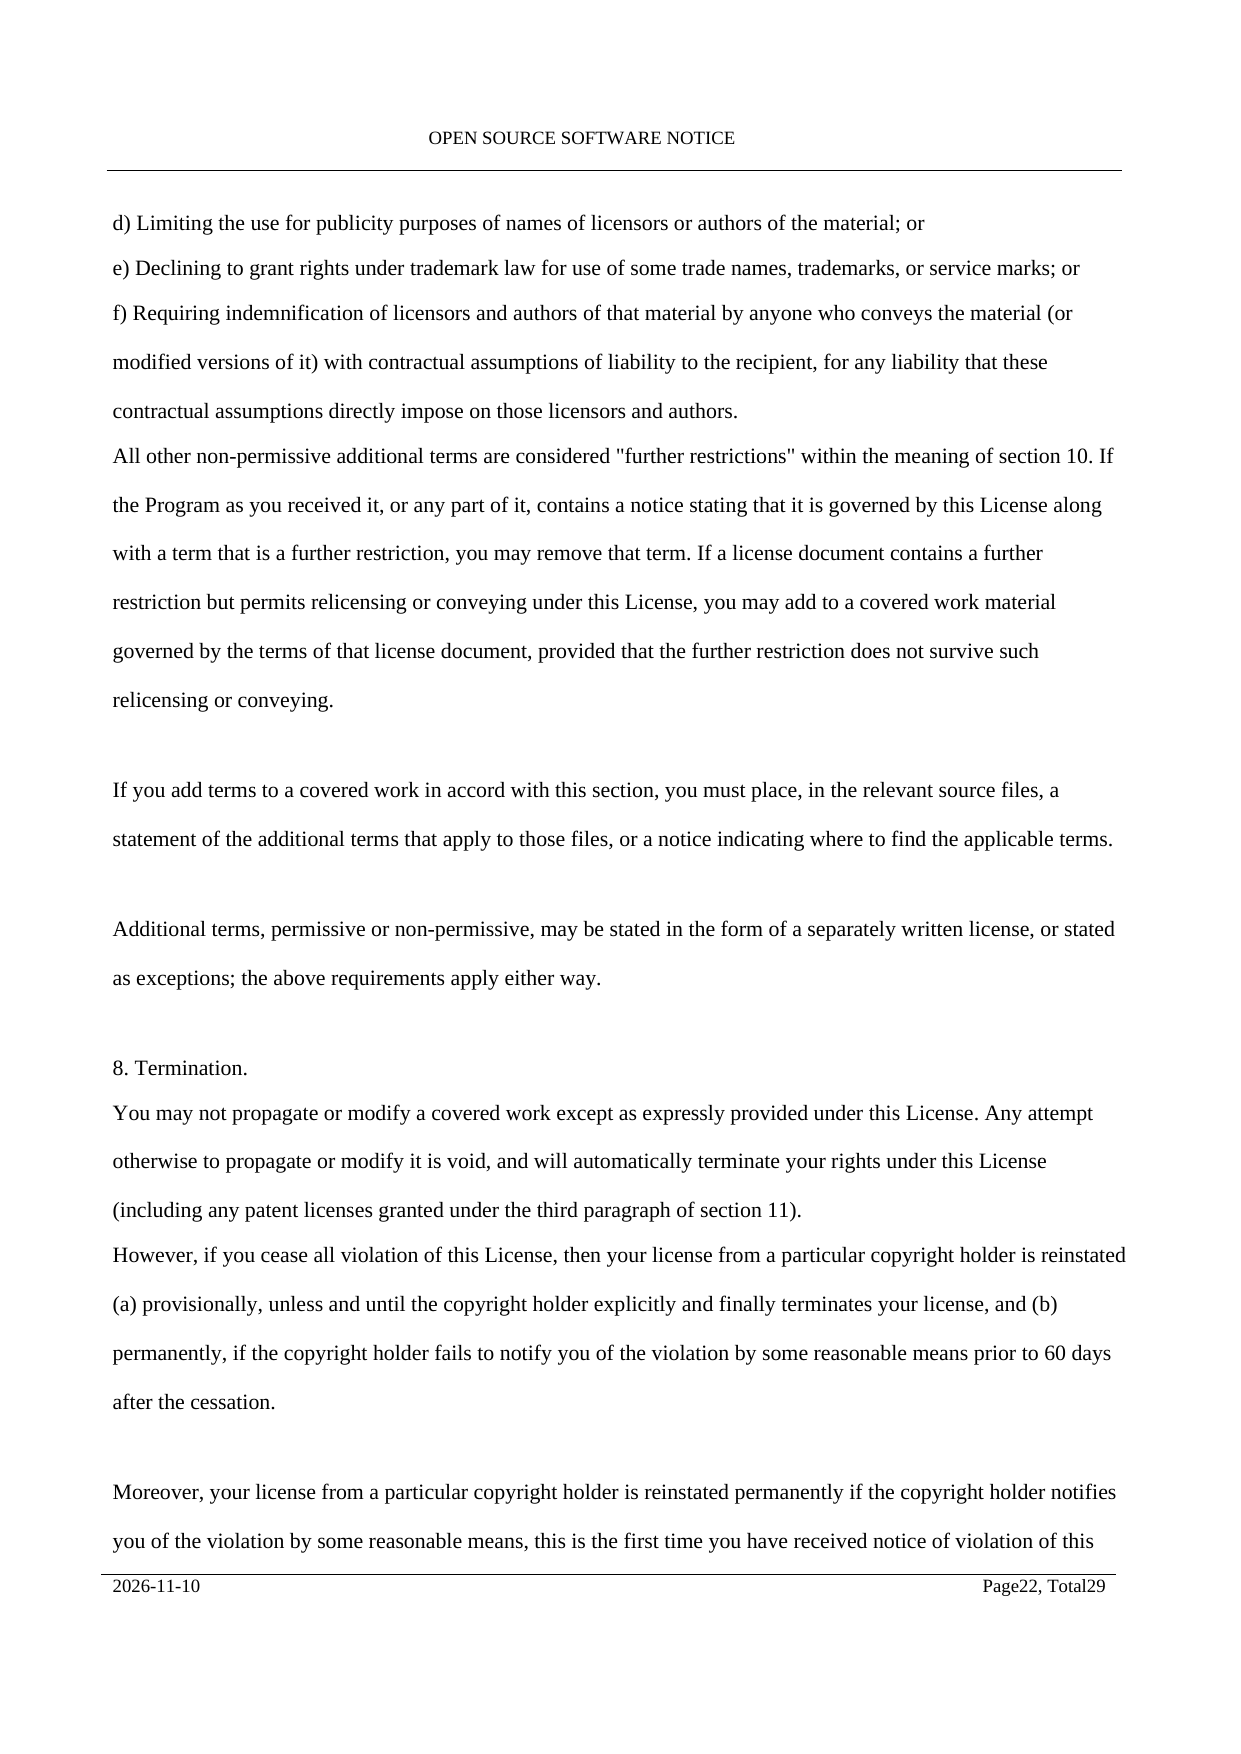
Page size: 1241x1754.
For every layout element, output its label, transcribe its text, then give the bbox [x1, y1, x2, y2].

text d) Limiting the use for publicity purposes of names of licensors or authors of the material; or [112, 206, 1128, 239]
text However, if you cease all violation of this License, then your license from a particular copyright holder is reinstated (a) provisionally, unless and until the copyright holder explicitly and finally terminates your license, and (b) permanently, if the copyright holder fails to notify you of the violation by some reasonable means prior to 60 days after the cessation. [112, 1239, 1128, 1417]
text e) Declining to grant rights under trademark law for use of some trade names, trademarks, or service marks; or [112, 251, 1128, 284]
text If you add terms to a covered work in accord with this section, you must place, in the relevant source files, a statement of the additional terms that apply to those files, or a notice indicating where to find the applicable terms. [112, 773, 1128, 854]
text Additional terms, permissive or non-permissive, may be stated in the form of a separately written license, or stated as exceptions; the above requirements apply either way. [112, 912, 1128, 993]
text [112, 1475, 1128, 1556]
text 8. Termination. [112, 1051, 1128, 1083]
text All other non-permissive additional terms are considered "further restrictions" within the meaning of section 10. If the Program as you received it, or any part of it, contains a notice stating that it is governed by this License along with a term that is a further restriction, you may remove that term. If a license document contains a further restriction but permits relicensing or conveying under this License, you may add to a covered work material governed by the terms of that license document, provided that the further restriction does not survive such relicensing or conveying. [112, 439, 1128, 715]
text f) Requiring indemnification of licensors and authors of that material by anyone who conveys the material (or modified versions of it) with contractual assumptions of liability to the recipient, for any liability that these contractual assumptions directly impose on those licensors and authors. [112, 297, 1128, 427]
text You may not propagate or modify a covered work except as expressly provided under this License. Any attempt otherwise to propagate or modify it is void, and will automatically terminate your rights under this License (including any patent licenses granted under the third paragraph of section 11). [112, 1096, 1128, 1226]
